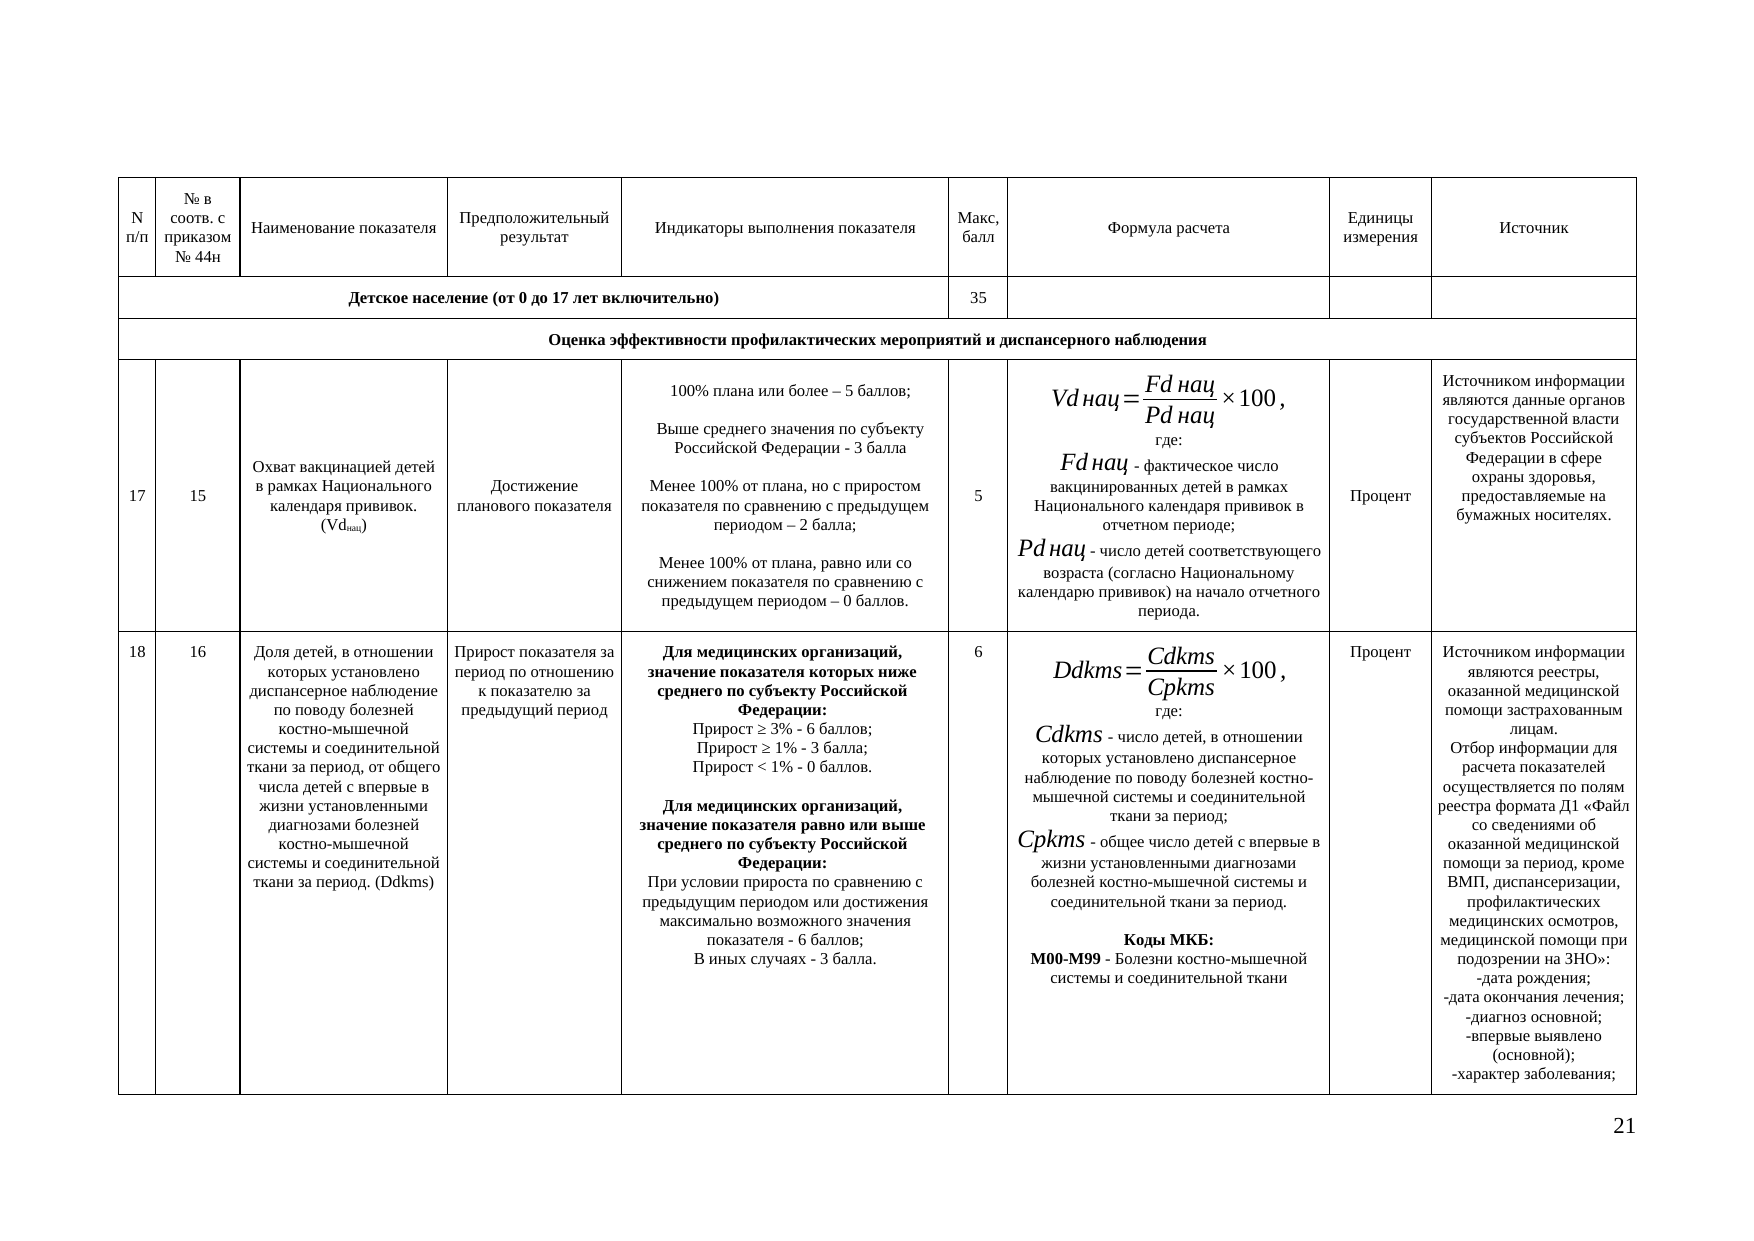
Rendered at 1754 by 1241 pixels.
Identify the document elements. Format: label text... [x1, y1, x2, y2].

table_cell где: - фактическое число вакцинированных детей в рамках Национального календаря прививок в отчетном периоде; - число детей соответствующего возраста (согласно Национальному календарю прививок) на начало отчетного периода. [1008, 360, 1329, 631]
table_cell Охват вакцинацией детей в рамках Национального календаря прививок. (Vdнац) [241, 360, 447, 631]
table_header Индикаторы выполнения показателя [622, 178, 948, 276]
table_cell 18 [119, 632, 155, 1094]
table_cell Детское население (от 0 до 17 лет включительно) [119, 277, 948, 318]
table_header Источник [1432, 178, 1636, 276]
table_cell [1432, 277, 1636, 318]
table_header Наименование показателя [241, 178, 447, 276]
table_header Единицы измерения [1330, 178, 1431, 276]
table_cell 15 [156, 360, 239, 631]
table_cell 5 [949, 360, 1007, 631]
table_header N п/п [119, 178, 155, 276]
table_header Предположительный результат [448, 178, 621, 276]
table_cell Процент [1330, 632, 1431, 1094]
table_cell Прирост показателя за период по отношению к показателю за предыдущий период [448, 632, 621, 1094]
table_cell 35 [949, 277, 1007, 318]
table_cell 16 [156, 632, 239, 1094]
table_cell Процент [1330, 360, 1431, 631]
table_cell [1008, 277, 1329, 318]
table_cell 6 [949, 632, 1007, 1094]
table_cell Оценка эффективности профилактических мероприятий и диспансерного наблюдения [119, 319, 1636, 359]
table_cell 17 [119, 360, 155, 631]
table_cell 100% плана или более – 5 баллов; Выше среднего значения по субъекту Российской Федерации - 3 балла Менее 100% от плана, но с приростом показателя по сравнению с предыдущем периодом – 2 балла; Менее 100% от плана, равно или со снижением показателя по сравнению с предыдущем периодом – 0 баллов. [622, 360, 948, 631]
table_cell Достижение планового показателя [448, 360, 621, 631]
table_header № в соотв. с приказом № 44н [156, 178, 239, 276]
table_cell Источником информации являются данные органов государственной власти субъектов Российской Федерации в сфере охраны здоровья, предоставляемые на бумажных носителях. [1432, 360, 1636, 631]
table_header Формула расчета [1008, 178, 1329, 276]
table_header Макс, балл [949, 178, 1007, 276]
table_cell [1330, 277, 1431, 318]
